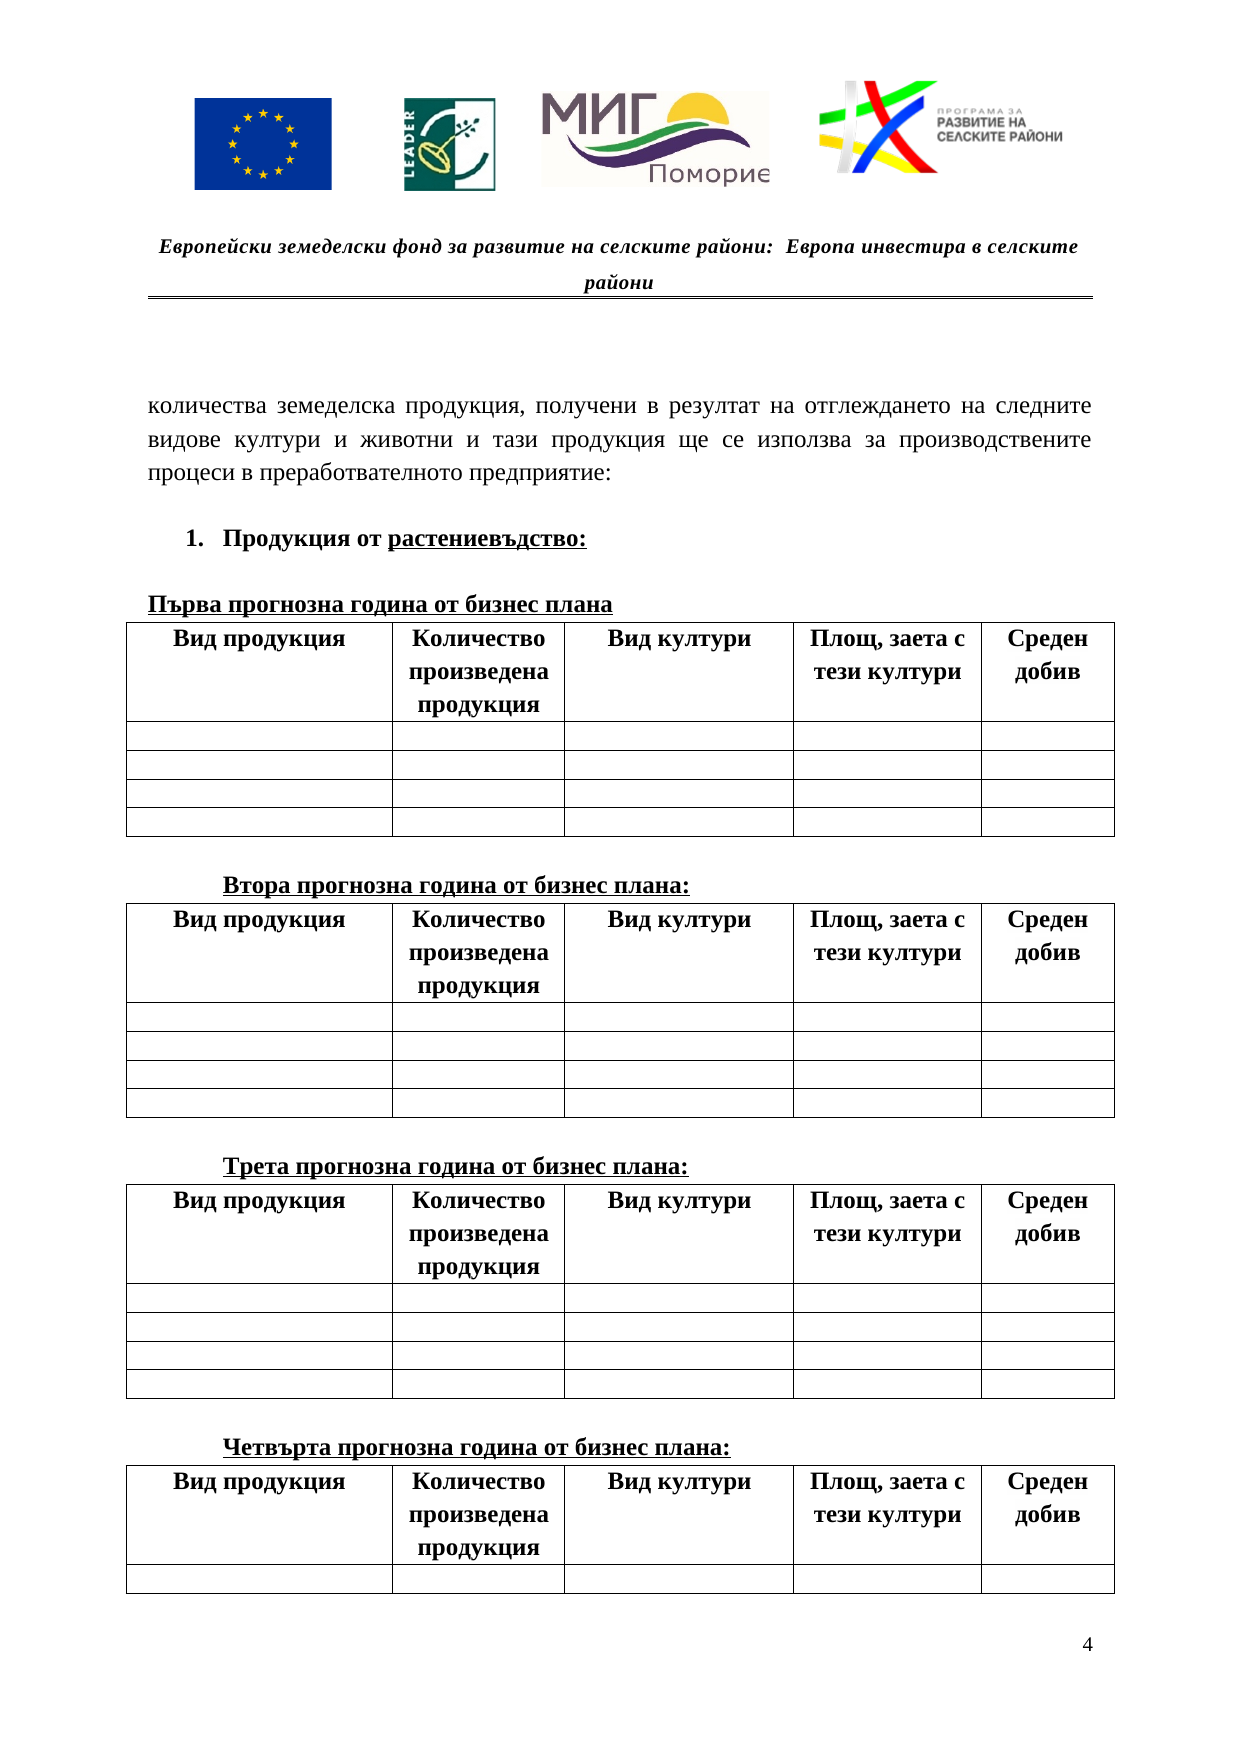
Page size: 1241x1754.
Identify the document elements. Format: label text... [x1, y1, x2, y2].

table_cell [982, 1003, 1114, 1031]
table_header Количество произведена продукция [393, 904, 564, 1002]
text Трета прогнозна година от бизнес плана: [223, 1151, 1093, 1179]
table_cell [565, 1032, 793, 1059]
table_cell [565, 751, 793, 778]
table_cell [565, 1089, 793, 1117]
table_cell [794, 808, 981, 836]
table_header Вид продукция [127, 623, 392, 721]
table_cell [794, 1284, 981, 1312]
table_cell [794, 1565, 981, 1593]
table_header Вид култури [565, 1185, 793, 1283]
table_cell [565, 1284, 793, 1312]
table_cell [393, 1003, 564, 1031]
table_cell [565, 1565, 793, 1593]
table_cell [794, 1370, 981, 1398]
table_cell [127, 808, 392, 836]
table_header Вид продукция [127, 1185, 392, 1283]
table_header Среден добив [982, 623, 1114, 721]
list Продукция от растениевъдство: [185, 523, 1093, 551]
table_cell [127, 1061, 392, 1088]
table_cell [982, 1313, 1114, 1341]
table_cell [794, 1342, 981, 1369]
picture [194, 98, 332, 190]
text Четвърта прогнозна година от бизнес плана: [223, 1432, 1093, 1461]
table_cell [982, 1032, 1114, 1059]
table_cell [393, 1565, 564, 1593]
table_cell [127, 1089, 392, 1117]
table_cell [393, 808, 564, 836]
table_cell [794, 1003, 981, 1031]
table_header Среден добив [982, 904, 1114, 1002]
table_cell [794, 722, 981, 750]
table_cell [127, 751, 392, 778]
table_cell [794, 751, 981, 778]
picture [806, 73, 1073, 180]
table_cell [127, 780, 392, 807]
table_header Количество произведена продукция [393, 623, 564, 721]
table_cell [794, 1313, 981, 1341]
table_cell [393, 1032, 564, 1059]
table_cell [982, 808, 1114, 836]
table_cell [127, 1032, 392, 1059]
picture [404, 98, 496, 191]
table_cell [393, 722, 564, 750]
text Първа прогнозна година от бизнес плана [148, 589, 1093, 617]
table_header Площ, заета с тези култури [794, 1466, 981, 1564]
table_cell [982, 1342, 1114, 1369]
table_cell [393, 1061, 564, 1088]
table_cell [565, 1342, 793, 1369]
table_cell [393, 1313, 564, 1341]
table_cell [565, 722, 793, 750]
table_cell [982, 1089, 1114, 1117]
table_cell [794, 1089, 981, 1117]
table_cell [794, 1061, 981, 1088]
table_cell [127, 1370, 392, 1398]
table_cell [794, 1032, 981, 1059]
table_header Количество произведена продукция [393, 1466, 564, 1564]
table_cell [127, 1565, 392, 1593]
table_cell [393, 780, 564, 807]
table_header Площ, заета с тези култури [794, 623, 981, 721]
table_header Среден добив [982, 1466, 1114, 1564]
table_cell [393, 1089, 564, 1117]
table_cell [393, 1284, 564, 1312]
table_cell [982, 1061, 1114, 1088]
table_header Вид продукция [127, 1466, 392, 1564]
table_header Площ, заета с тези култури [794, 1185, 981, 1283]
table_cell [982, 1284, 1114, 1312]
table_header Количество произведена продукция [393, 1185, 564, 1283]
table_cell [794, 780, 981, 807]
table_cell [127, 1284, 392, 1312]
table_header Среден добив [982, 1185, 1114, 1283]
table_cell [127, 1342, 392, 1369]
table_cell [982, 722, 1114, 750]
table_header Площ, заета с тези култури [794, 904, 981, 1002]
table_cell [982, 780, 1114, 807]
table_cell [565, 1061, 793, 1088]
picture [541, 91, 770, 187]
table_cell [565, 1003, 793, 1031]
table_cell [393, 1342, 564, 1369]
table_cell [565, 780, 793, 807]
table_cell [565, 1370, 793, 1398]
table_header Вид култури [565, 904, 793, 1002]
table_cell [127, 722, 392, 750]
text Втора прогнозна година от бизнес плана: [223, 870, 1093, 898]
table_header Вид култури [565, 623, 793, 721]
table_cell [127, 1003, 392, 1031]
table_cell [982, 1370, 1114, 1398]
table_cell [127, 1313, 392, 1341]
table_cell [565, 808, 793, 836]
table_cell [982, 751, 1114, 778]
table_cell [565, 1313, 793, 1341]
table_cell [393, 751, 564, 778]
table_header Вид култури [565, 1466, 793, 1564]
table_header Вид продукция [127, 904, 392, 1002]
table_cell [393, 1370, 564, 1398]
table_cell [982, 1565, 1114, 1593]
